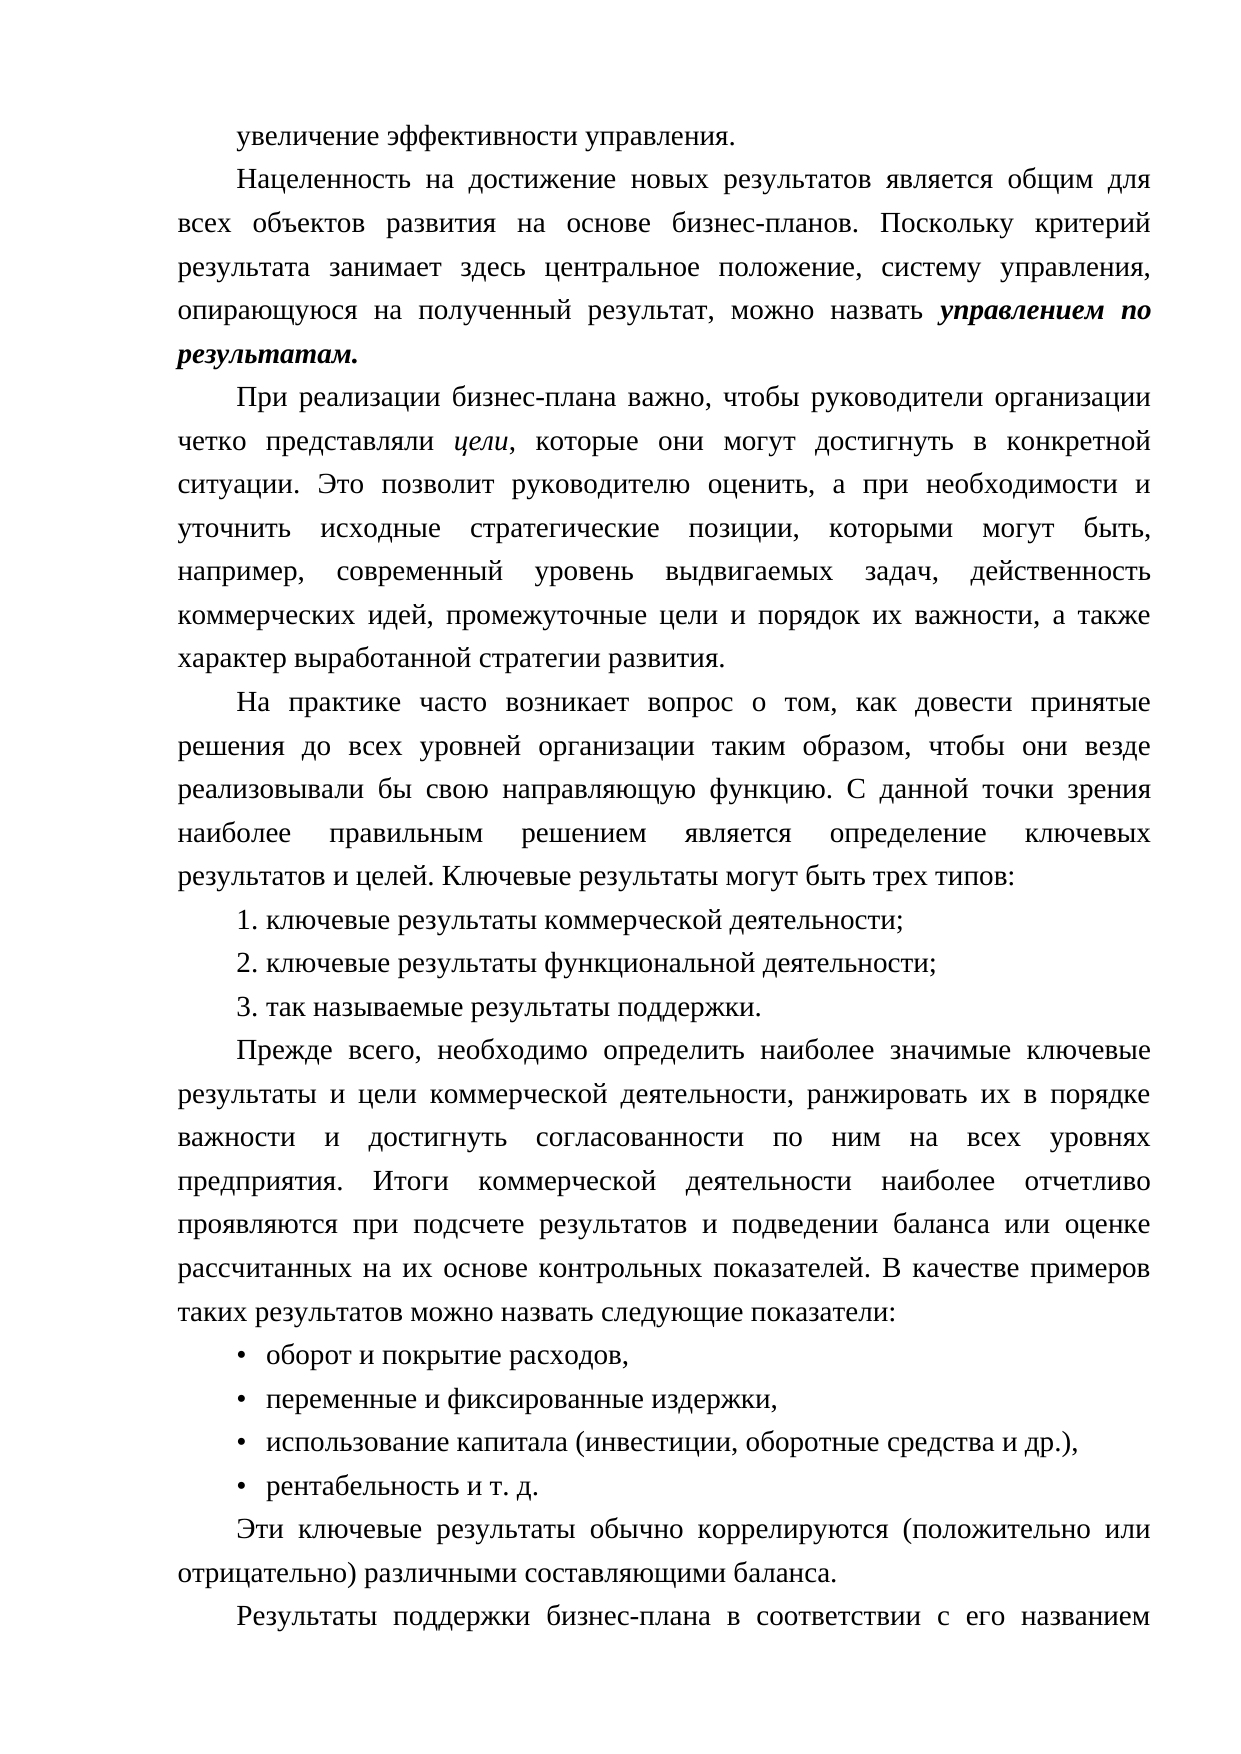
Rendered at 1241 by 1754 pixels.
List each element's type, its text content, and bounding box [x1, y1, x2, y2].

text При реализации бизнес-плана важно, чтобы руководители организации четко представляли цели, которые они могут достигнуть в конкретной ситуации. Это позволит руководителю оценить, а при необходимости и уточнить исходные стратегические позиции, которыми могут быть, например, современный уровень выдвигаемых задач, действенность коммерческих идей, промежуточные цели и порядок их важности, а также характер выработанной стратегии развития. [177, 379, 1152, 674]
text • использование капитала (инвестиции, оборотные средства и др.), [177, 1424, 1152, 1458]
text • оборот и покрытие расходов, [177, 1337, 1152, 1371]
text 3. так называемые результаты поддержки. [177, 989, 1152, 1022]
text • рентабельность и т. д. [177, 1468, 1152, 1501]
text увеличение эффективности управления. [177, 118, 1152, 152]
text • переменные и фиксированные издержки, [177, 1381, 1152, 1414]
text Прежде всего, необходимо определить наиболее значимые ключевые результаты и цели коммерческой деятельности, ранжировать их в порядке важности и достигнуть согласованности по ним на всех уровнях предприятия. Итоги коммерческой деятельности наиболее отчетливо проявляются при подсчете результатов и подведении баланса или оценке рассчитанных на их основе контрольных показателей. В качестве примеров таких результатов можно назвать следующие показатели: [177, 1032, 1152, 1327]
text Нацеленность на достижение новых результатов является общим для всех объектов развития на основе бизнес-планов. Поскольку критерий результата занимает здесь центральное положение, систему управления, опирающуюся на полученный результат, можно назвать управлением по результатам. [177, 162, 1152, 369]
text 1. ключевые результаты коммерческой деятельности; [177, 902, 1152, 935]
text На практике часто возникает вопрос о том, как довести принятые решения до всех уровней организации таким образом, чтобы они везде реализовывали бы свою направляющую функцию. С данной точки зрения наиболее правильным решением является определение ключевых результатов и целей. Ключевые результаты могут быть трех типов: [177, 684, 1152, 892]
text Эти ключевые результаты обычно коррелируются (положительно или отрицательно) различными составляющими баланса. [177, 1511, 1152, 1588]
text 2. ключевые результаты функциональной деятельности; [177, 945, 1152, 979]
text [177, 1598, 1152, 1632]
